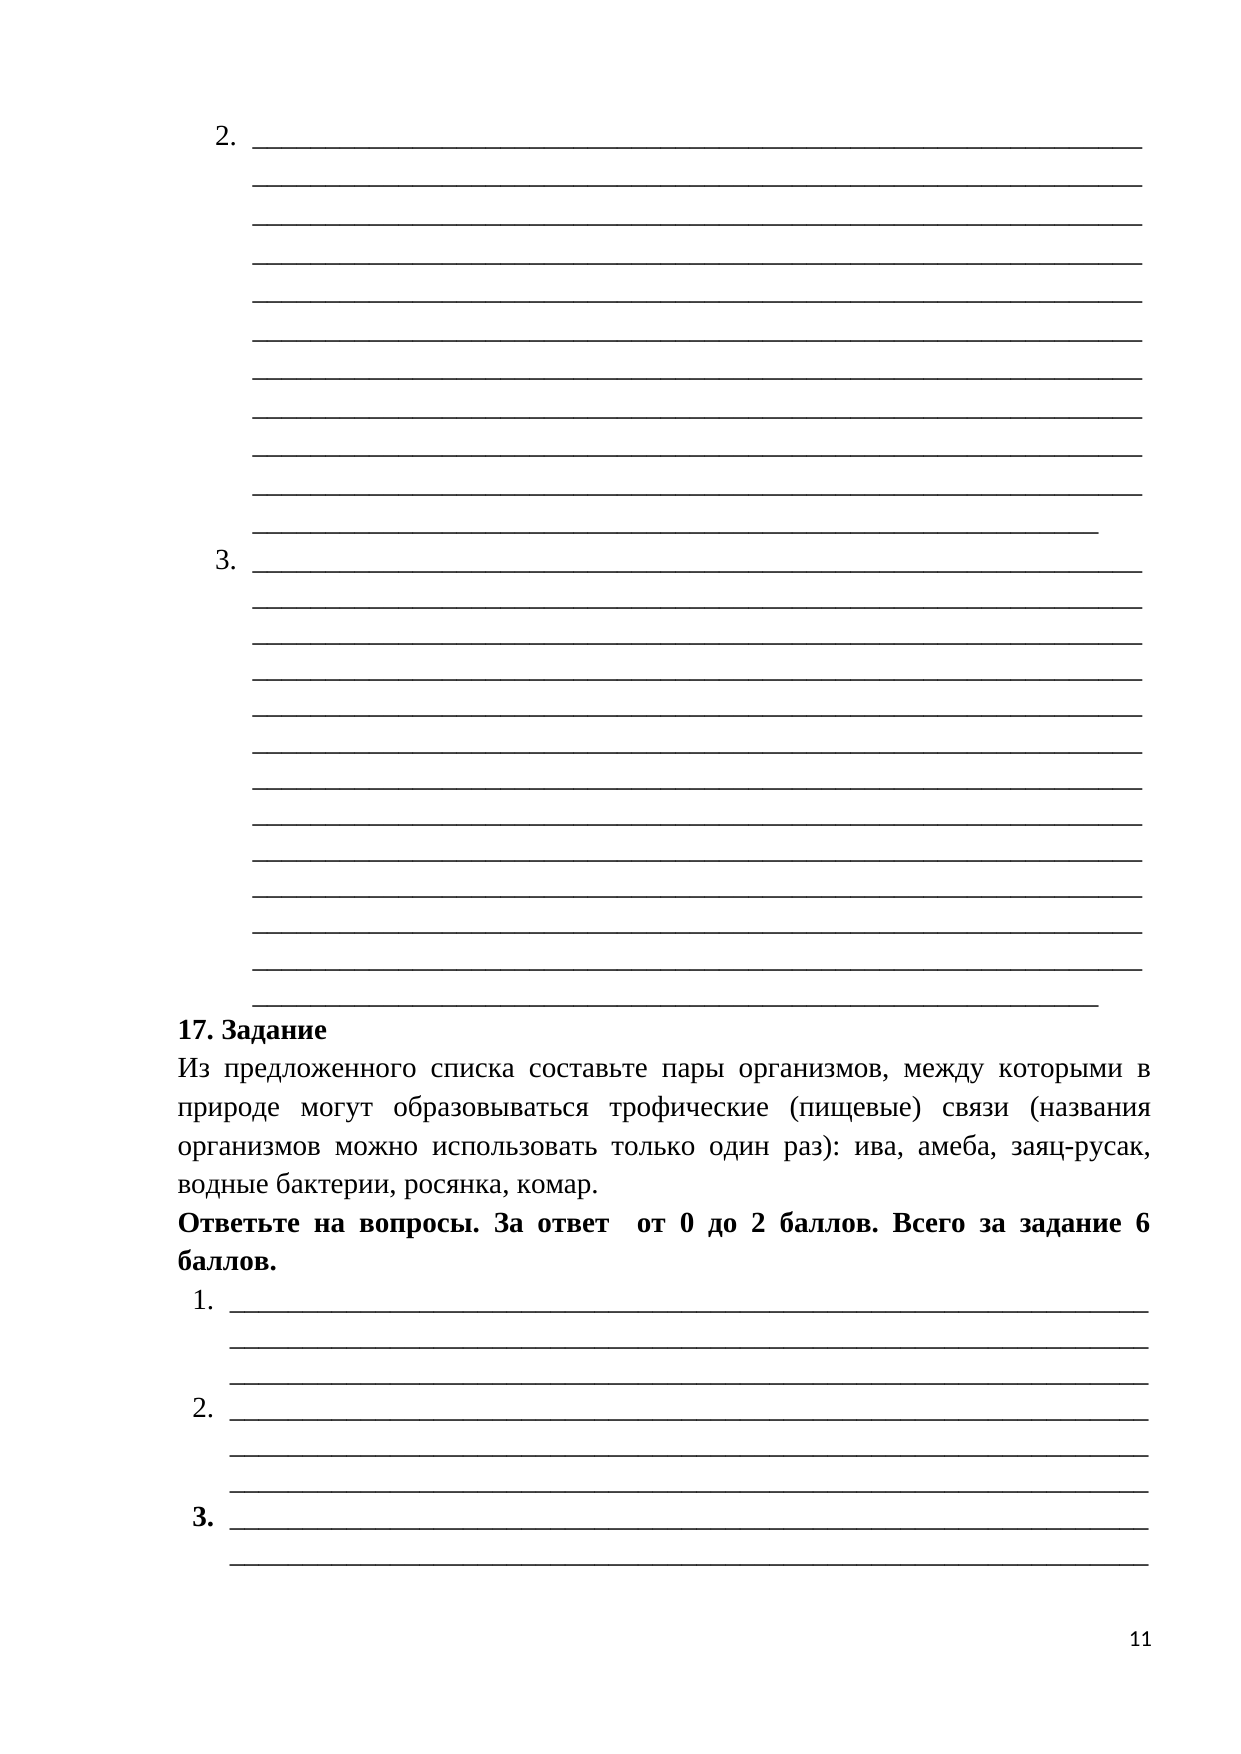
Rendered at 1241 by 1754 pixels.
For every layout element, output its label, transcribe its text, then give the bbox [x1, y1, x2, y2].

list 17. Задание [177, 1012, 1152, 1046]
list ____________________________________________________________________________________________________________________________________________________________________________________________________________________________________________________________________________________________________________________________________________________________________________________________________________________________________________________________________________________________________________________________________________________________________________________________________________________________________________________________________________________________ [215, 118, 1152, 537]
list _____________________________________________________________________________________________________________________________________________________________________________________________ [192, 1390, 1152, 1496]
list _____________________________________________________________________________________________________________________________________________________________________________________________ [192, 1282, 1152, 1388]
text Ответьте на вопросы. За ответ от 0 до 2 баллов. Всего за задание 6 баллов. [177, 1205, 1152, 1277]
list ______________________________________________________________________________________________________________________________________________________________________________________________________________________________________________________________________________________________________________________________________________________________________________________________________________________________________________________________________________________________________________________________________________________________________________________________________________________________________________________________________________________________________________________________________________________________________________________________________________________ [215, 542, 1152, 1009]
list ______________________________________________________________________________________________________________________________ [192, 1499, 1152, 1568]
text Из предложенного списка составьте пары организмов, между которыми в природе могут образовываться трофические (пищевые) связи (названия организмов можно использовать только один раз): ива, амеба, заяц-русак, водные бактерии, росянка, комар. [177, 1051, 1152, 1200]
